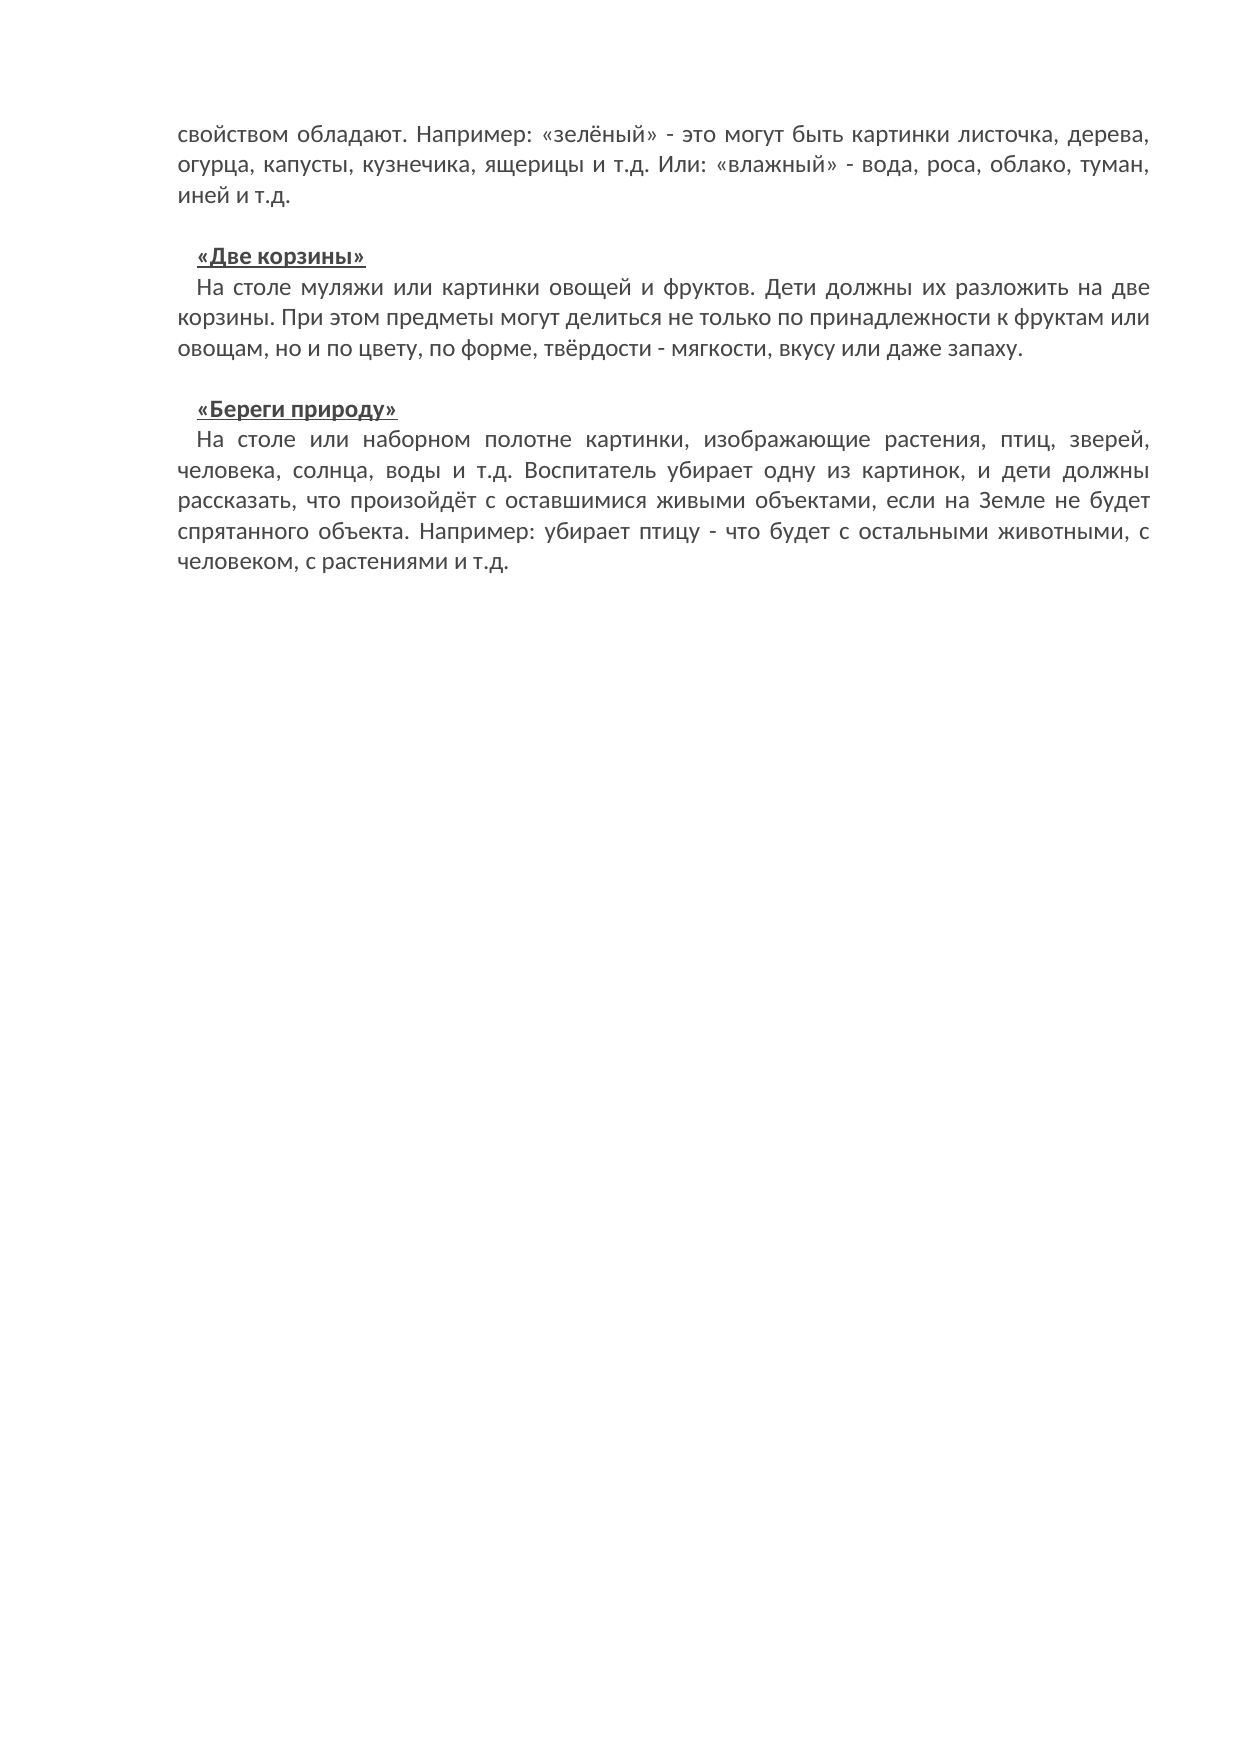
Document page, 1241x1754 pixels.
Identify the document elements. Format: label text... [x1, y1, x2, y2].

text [177, 118, 1152, 210]
text «Две корзины» [177, 240, 1152, 271]
text На столе или наборном полотне картинки, изображающие растения, птиц, зверей, человека, солнца, воды и т.д. Воспитатель убирает одну из картинок, и дети должны рассказать, что произойдёт с оставшимися живыми объектами, если на Земле не будет спрятанного объекта. Например: убирает птицу - что будет с остальными животными, с человеком, с растениями и т.д. [177, 423, 1152, 576]
text На столе муляжи или картинки овощей и фруктов. Дети должны их разложить на две корзины. При этом предметы могут делиться не только по принадлежности к фруктам или овощам, но и по цвету, по форме, твёрдости - мягкости, вкусу или даже запаху. [177, 271, 1152, 362]
text «Береги природу» [177, 393, 1152, 423]
